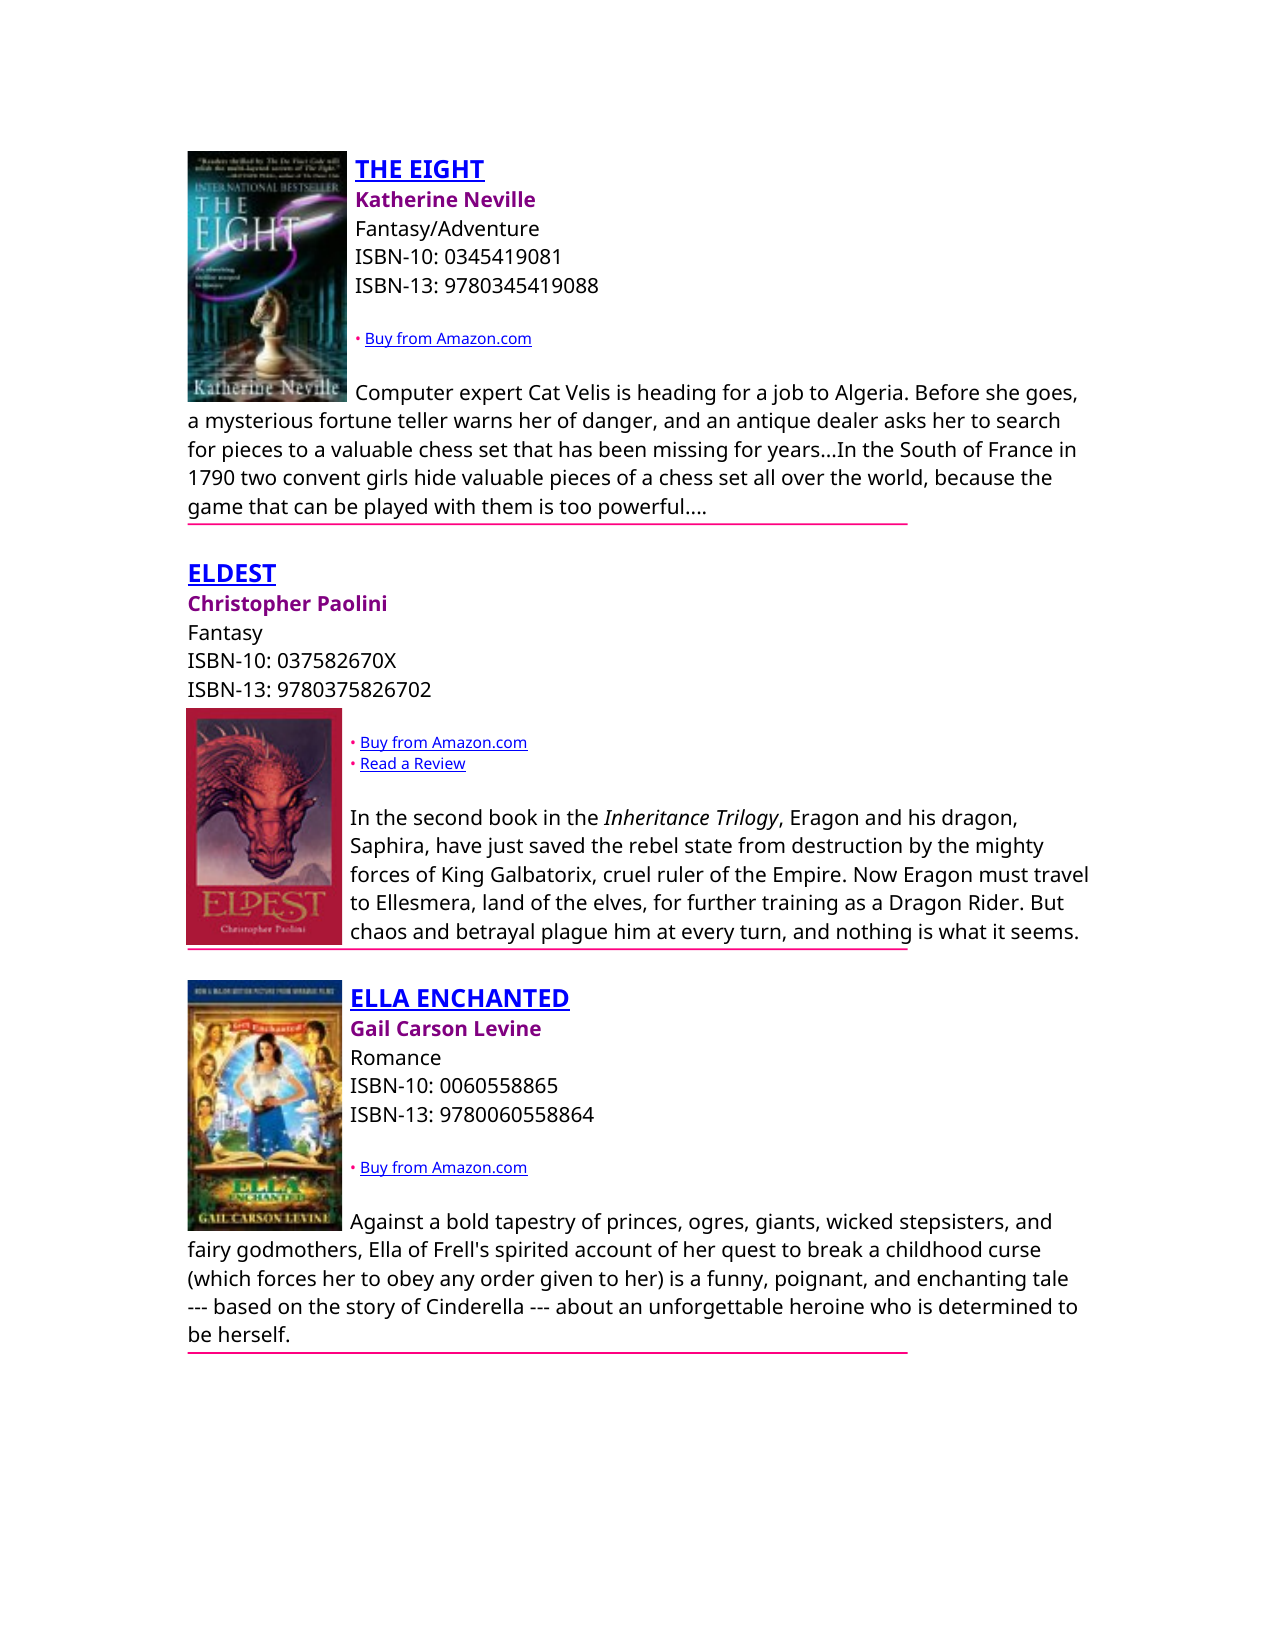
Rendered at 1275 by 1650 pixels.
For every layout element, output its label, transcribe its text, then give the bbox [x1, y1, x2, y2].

picture [187, 980, 343, 1231]
table_cell [186, 522, 1095, 554]
picture [186, 708, 343, 945]
table_cell [186, 1351, 1095, 1382]
table_cell [186, 947, 1095, 979]
picture [187, 151, 347, 402]
table_cell THE EIGHT Katherine Neville Fantasy/Adventure ISBN-10: 0345419081 ISBN-13: 9780345419088 • Buy from Amazon.com Computer expert Cat Velis is heading for a job to . Before she goes, a mysterious fortune teller warns her of danger, and an antique dealer asks her to search for pieces to a valuable chess set that has been missing for years...In the South of France in 1790 two convent girls hide valuable pieces of a chess set all over the world, because the game that can be played with them is too powerful.... [186, 150, 1095, 522]
table_cell ELDEST Christopher Paolini Fantasy ISBN-10: 037582670X ISBN-13: 9780375826702 • Buy from Amazon.com • Read a Review In the second book in the Inheritance Trilogy, Eragon and his dragon, Saphira, have just saved the rebel state from destruction by the mighty forces of King Galbatorix, cruel ruler of the Empire. Now Eragon must travel to Ellesmera, land of the elves, for further training as a Dragon Rider. But chaos and betrayal plague him at every turn, and nothing is what it seems. [186, 554, 1095, 947]
table_cell ELLA ENCHANTED Gail Carson Levine Romance ISBN-10: 0060558865 ISBN-13: 9780060558864 • Buy from Amazon.com Against a bold tapestry of princes, ogres, giants, wicked stepsisters, and fairy godmothers, Ella of Frell's spirited account of her quest to break a childhood curse (which forces her to obey any order given to her) is a funny, poignant, and enchanting tale --- based on the story of Cinderella --- about an unforgettable heroine who is determined to be herself. [186, 979, 1095, 1351]
